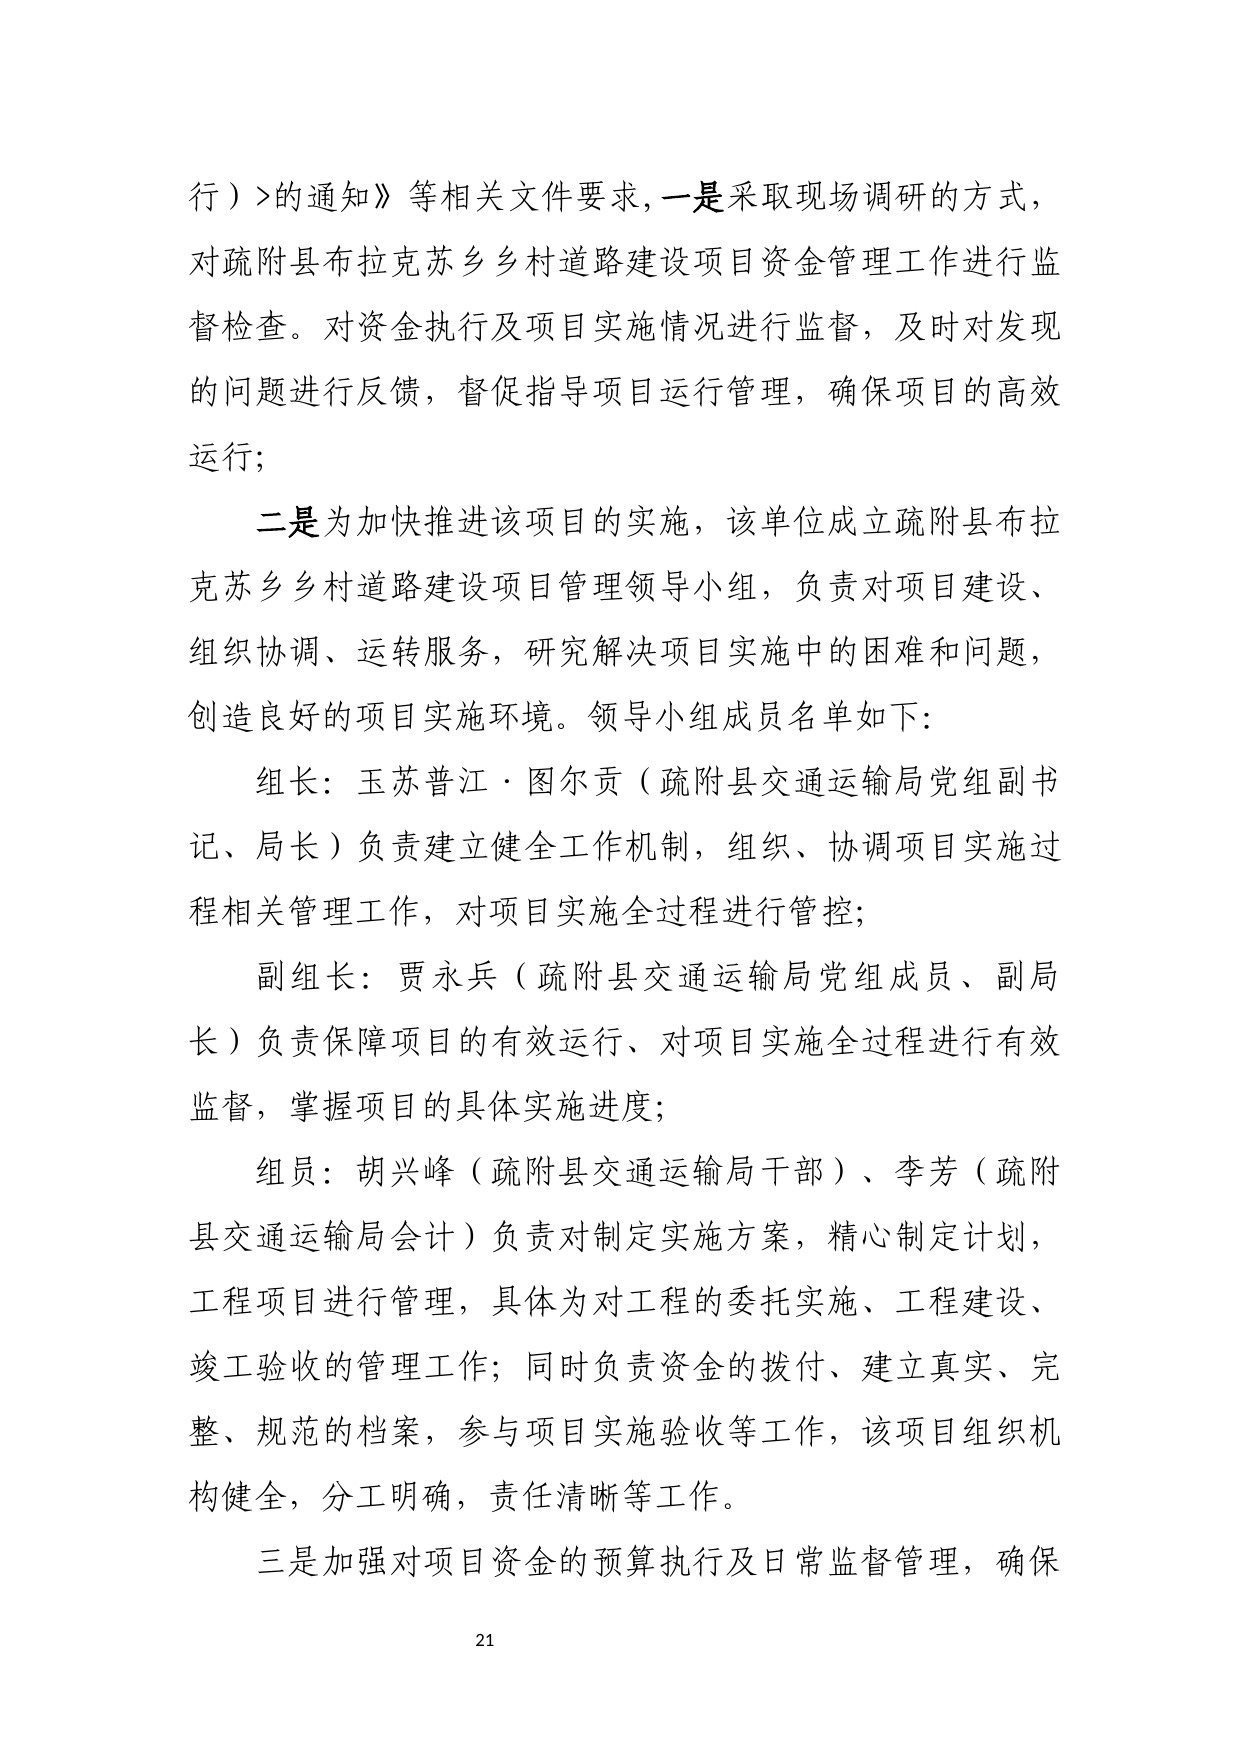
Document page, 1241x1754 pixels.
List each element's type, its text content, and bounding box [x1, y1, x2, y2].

text 组长：玉苏普江·图尔贡（疏附县交通运输局党组副书记、局长）负责建立健全工作机制，组织、协调项目实施过程相关管理工作，对项目实施全过程进行管控； [187, 747, 1063, 942]
text 副组长：贾永兵（疏附县交通运输局党组成员、副局长）负责保障项目的有效运行、对项目实施全过程进行有效监督，掌握项目的具体实施进度； [187, 942, 1063, 1137]
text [187, 1527, 1063, 1585]
text 组员：胡兴峰（疏附县交通运输局干部）、李芳（疏附县交通运输局会计）负责对制定实施方案，精心制定计划，工程项目进行管理，具体为对工程的委托实施、工程建设、竣工验收的管理工作；同时负责资金的拨付、建立真实、完整、规范的档案，参与项目实施验收等工作，该项目组织机构健全，分工明确，责任清晰等工作。 [187, 1137, 1063, 1527]
text 二是为加快推进该项目的实施，该单位成立疏附县布拉克苏乡乡村道路建设项目管理领导小组，负责对项目建设、组织协调、运转服务，研究解决项目实施中的困难和问题，创造良好的项目实施环境。领导小组成员名单如下： [187, 487, 1063, 747]
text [187, 162, 1063, 487]
